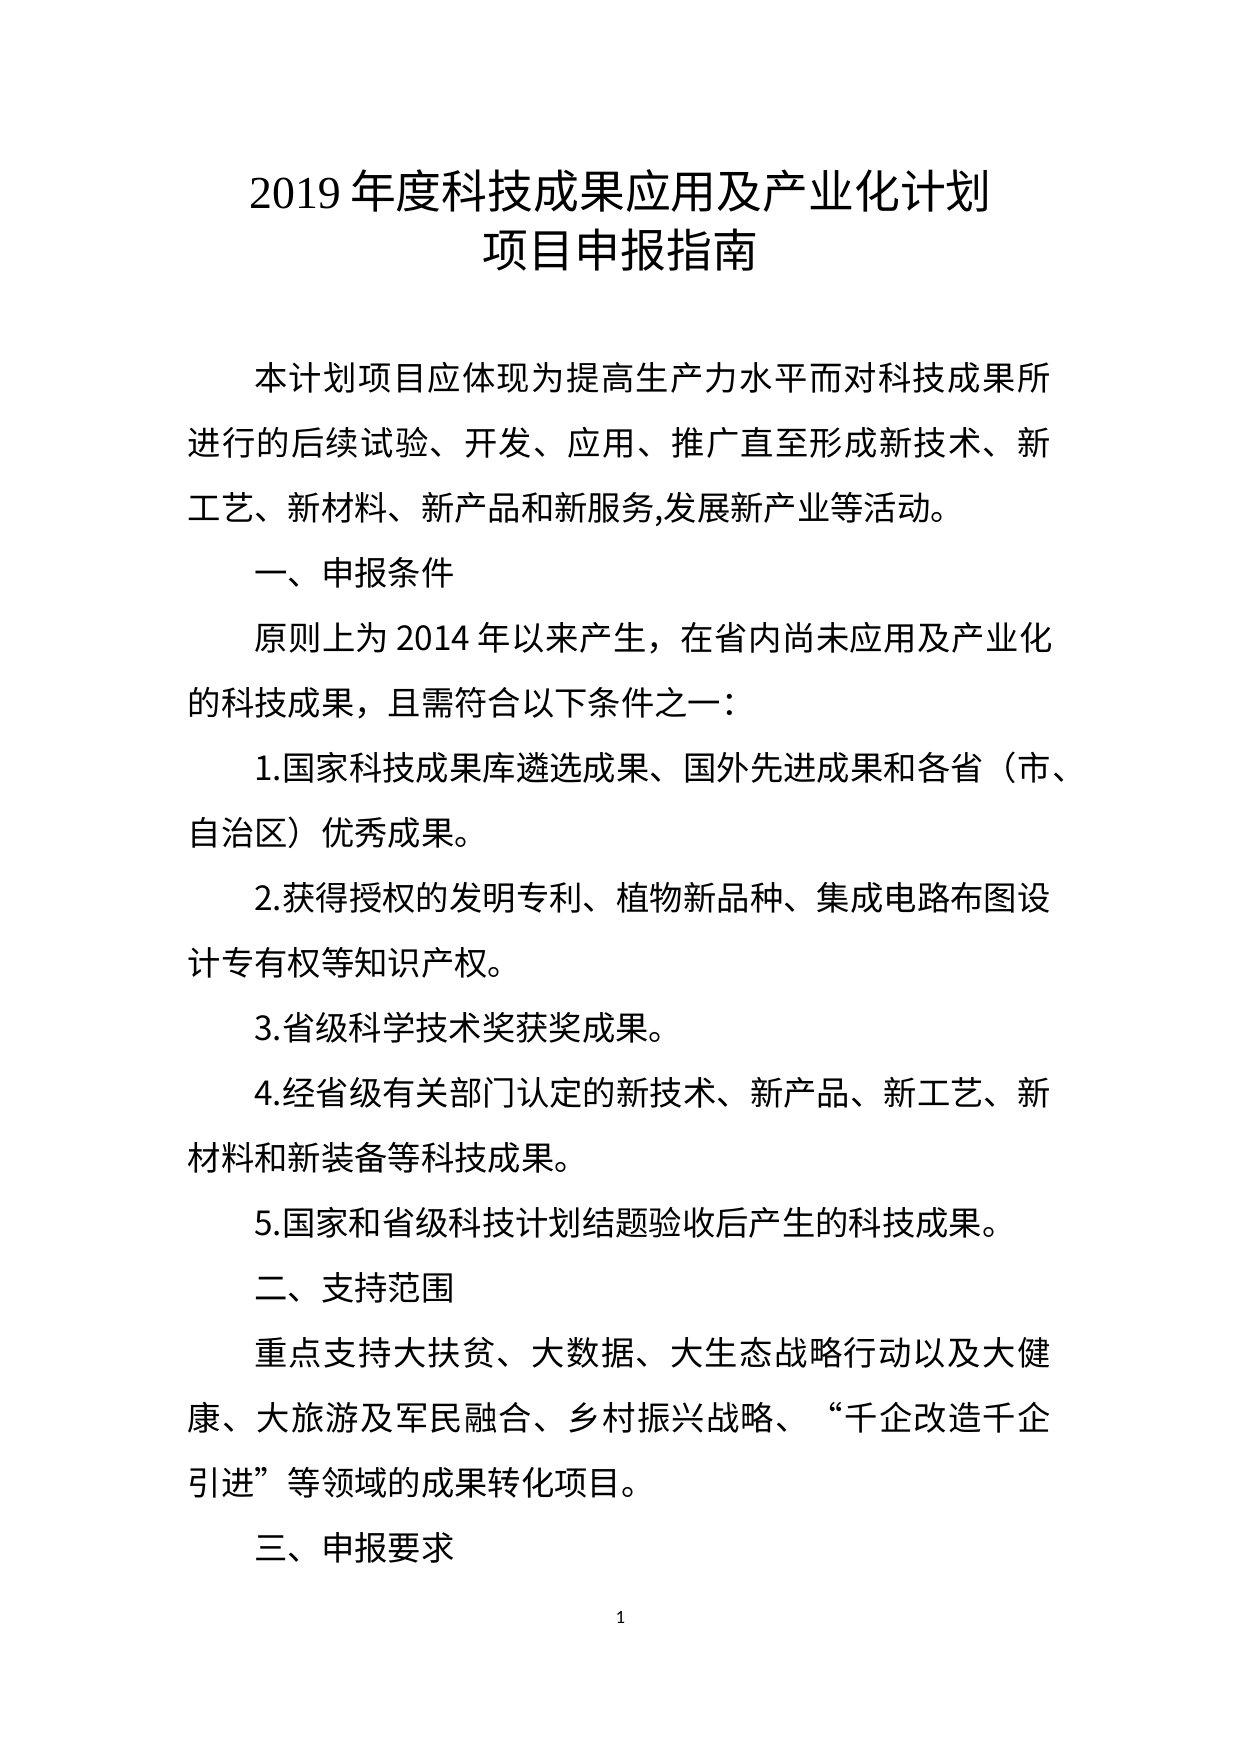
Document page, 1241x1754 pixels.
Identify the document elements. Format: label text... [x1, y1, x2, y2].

text 二、支持范围 [187, 1254, 1053, 1319]
text 重点支持大扶贫、大数据、大生态战略行动以及大健康、大旅游及军民融合、乡村振兴战略、“千企改造千企引进”等领域的成果转化项目。 [187, 1319, 1053, 1514]
text 1.国家科技成果库遴选成果、国外先进成果和各省（市、自治区）优秀成果。 [187, 734, 1053, 864]
text 一、申报条件 [187, 539, 1053, 604]
text 原则上为2014年以来产生，在省内尚未应用及产业化的科技成果，且需符合以下条件之一： [187, 604, 1053, 734]
text 3.省级科学技术奖获奖成果。 [187, 994, 1053, 1059]
text 2.获得授权的发明专利、植物新品种、集成电路布图设计专有权等知识产权。 [187, 864, 1053, 994]
text 本计划项目应体现为提高生产力水平而对科技成果所进行的后续试验、开发、应用、推广直至形成新技术、新工艺、新材料、新产品和新服务,发展新产业等活动。 [187, 344, 1053, 539]
text 三、申报要求 [187, 1514, 1053, 1579]
text 项目申报指南 [187, 220, 1053, 279]
text 4.经省级有关部门认定的新技术、新产品、新工艺、新材料和新装备等科技成果。 [187, 1059, 1053, 1189]
text 2019年度科技成果应用及产业化计划 [187, 162, 1053, 220]
text 5.国家和省级科技计划结题验收后产生的科技成果。 [187, 1189, 1053, 1254]
